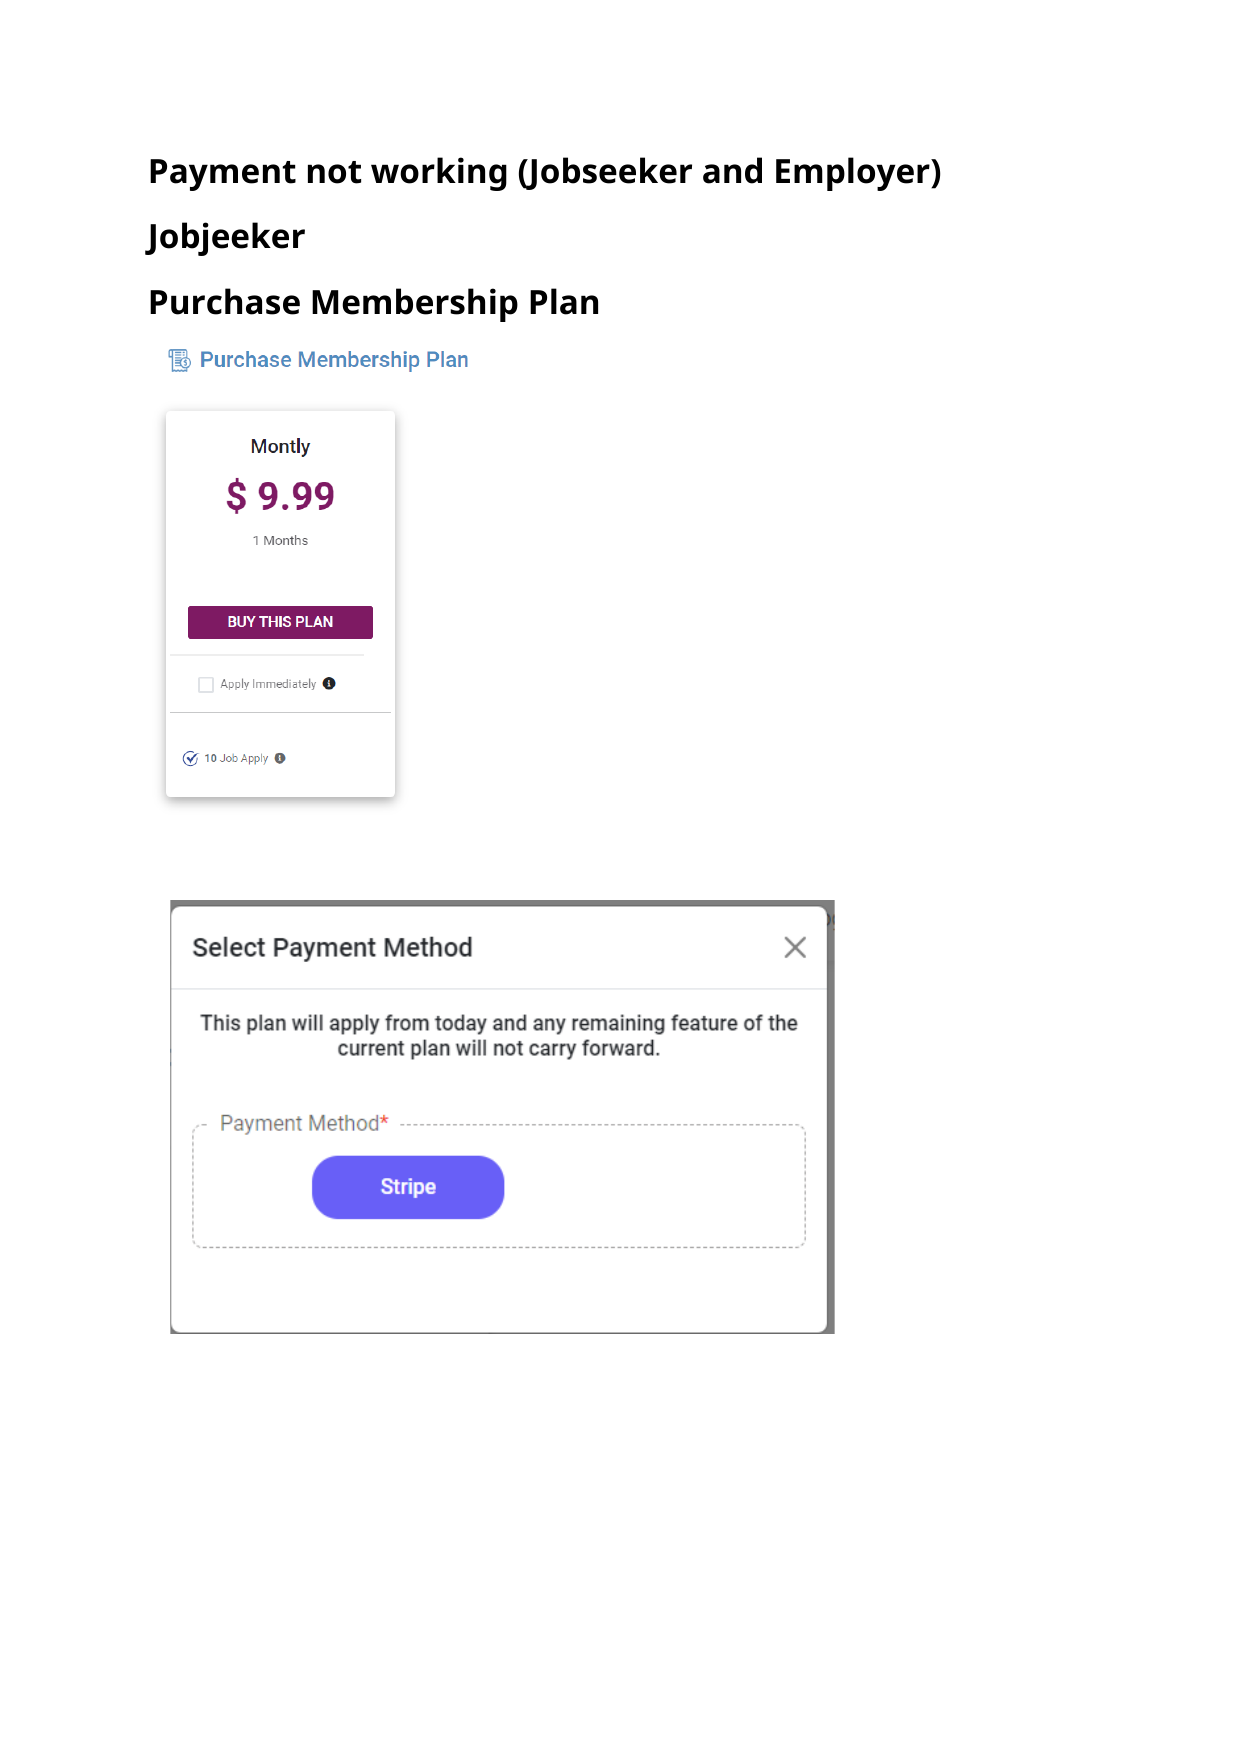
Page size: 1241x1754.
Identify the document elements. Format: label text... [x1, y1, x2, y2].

picture [170, 900, 835, 1334]
picture [147, 344, 468, 825]
text Purchase Membership Plan [148, 279, 1093, 324]
text Jobjeeker [148, 213, 1093, 259]
text Payment not working (Jobseeker and Employer) [148, 148, 1093, 193]
